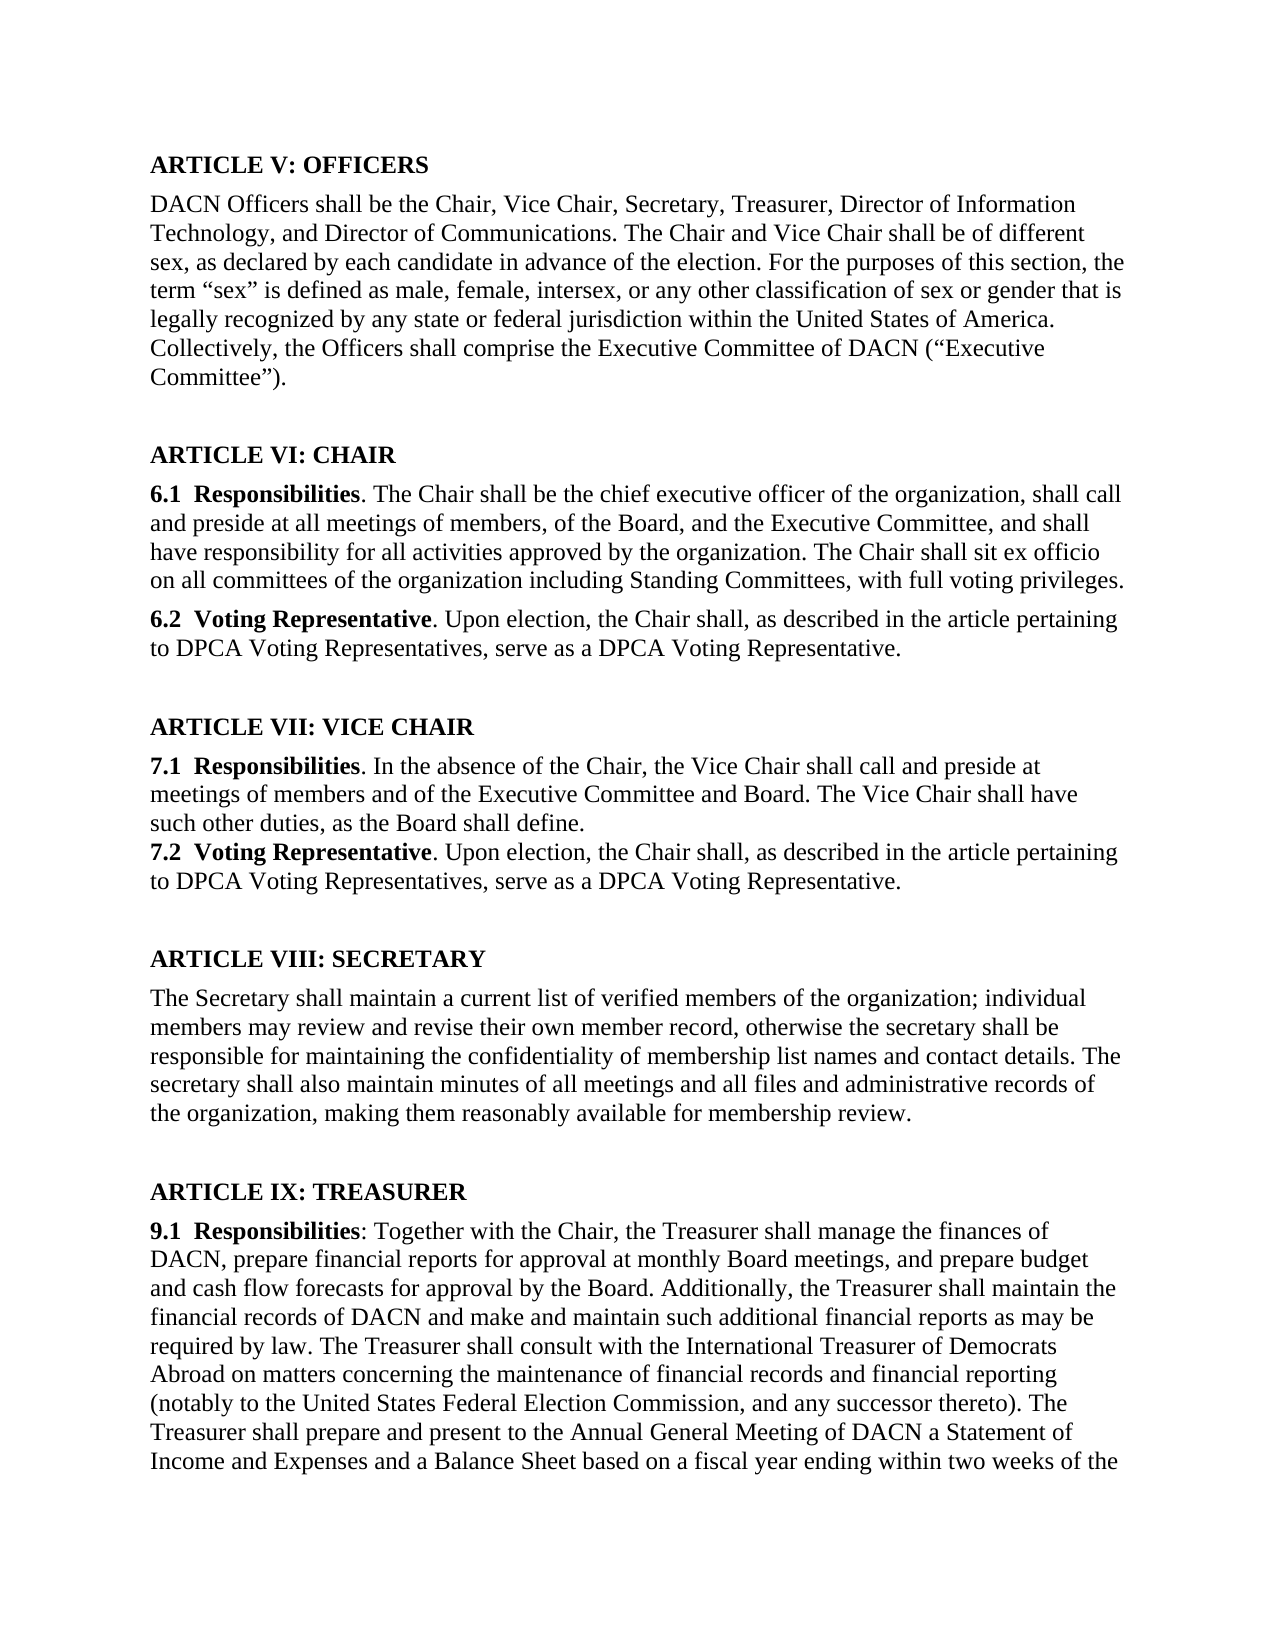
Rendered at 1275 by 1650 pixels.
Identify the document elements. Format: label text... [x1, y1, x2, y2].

text 6.1 Responsibilities. The Chair shall be the chief executive officer of the organization, shall call and preside at all meetings of members, of the Board, and the Executive Committee, and shall have responsibility for all activities approved by the organization. The Chair shall sit ex officio on all committees of the organization including Standing Committees, with full voting privileges. [150, 479, 1125, 594]
text ARTICLE V: OFFICERS [150, 150, 1125, 179]
text ARTICLE VI: CHAIR [150, 440, 1125, 469]
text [150, 1216, 1125, 1474]
text ARTICLE VIII: SECRETARY [150, 944, 1125, 973]
text The Secretary shall maintain a current list of verified members of the organization; individual members may review and revise their own member record, otherwise the secretary shall be responsible for maintaining the confidentiality of membership list names and contact details. The secretary shall also maintain minutes of all meetings and all files and administrative records of the organization, making them reasonably available for membership review. [150, 983, 1125, 1127]
text 7.1 Responsibilities. In the absence of the Chair, the Vice Chair shall call and preside at meetings of members and of the Executive Committee and Board. The Vice Chair shall have such other duties, as the Board shall define. 7.2 Voting Representative. Upon election, the Chair shall, as described in the article pertaining to DPCA Voting Representatives, serve as a DPCA Voting Representative. [150, 751, 1125, 894]
text DACN Officers shall be the Chair, Vice Chair, Secretary, Treasurer, Director of Information Technology, and Director of Communications. The Chair and Vice Chair shall be of different sex, as declared by each candidate in advance of the election. For the purposes of this section, the term “sex” is defined as male, female, intersex, or any other classification of sex or gender that is legally recognized by any state or federal jurisdiction within the United States of America. Collectively, the Officers shall comprise the Executive Committee of DACN (“Executive Committee”). [150, 189, 1125, 390]
text ARTICLE VII: VICE CHAIR [150, 712, 1125, 740]
text 6.2 Voting Representative. Upon election, the Chair shall, as described in the article pertaining to DPCA Voting Representatives, serve as a DPCA Voting Representative. [150, 604, 1125, 662]
text ARTICLE IX: TREASURER [150, 1177, 1125, 1205]
